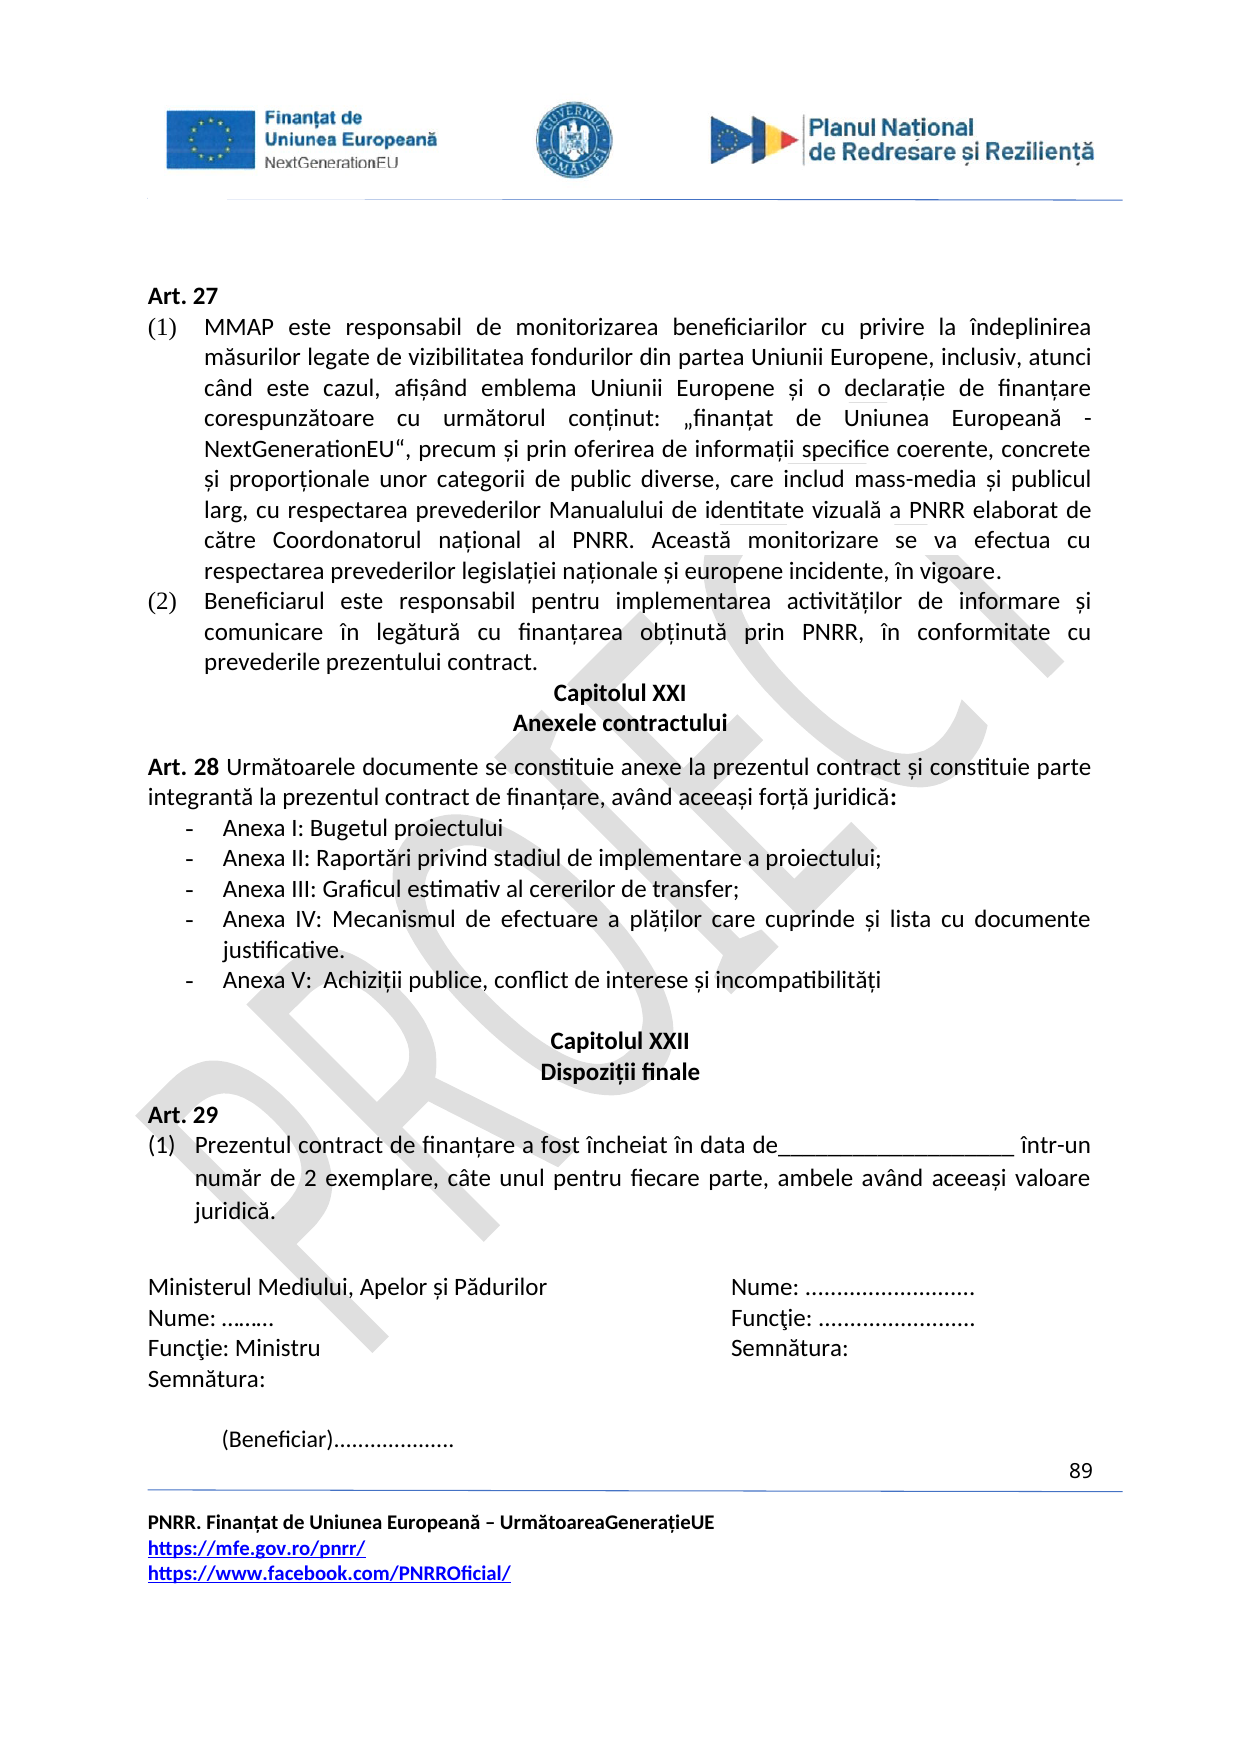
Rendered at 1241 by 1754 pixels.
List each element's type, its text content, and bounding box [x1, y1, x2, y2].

list MMAP este responsabil de monitorizarea beneficiarilor cu privire la îndeplinirea măsurilor legate de vizibilitatea fondurilor din partea Uniunii Europene, inclusiv, atunci când este cazul, afișând emblema Uniunii Europene și o declarație de finanțare corespunzătoare cu următorul conținut: „finanțat de Uniunea Europeană - NextGenerationEU“, precum și prin oferirea de informații specifice coerente, concrete și proporționale unor categorii de public diverse, care includ mass-media și publicul larg, cu respectarea prevederilor Manualului de identitate vizuală a PNRR elaborat de către Coordonatorul național al PNRR. Această monitorizare se va efectua cu respectarea prevederilor legislației naționale și europene incidente, în vigoare. [148, 311, 1093, 586]
text Funcţie: ......................... [657, 1302, 1093, 1332]
list Anexa IV: Mecanismul de efectuare a plăților care cuprinde și lista cu documente justificative. [185, 903, 1093, 964]
text Capitolul XXII [148, 1025, 1093, 1056]
text Art. 27 [148, 280, 1093, 311]
list Prezentul contract de finanțare a fost încheiat în data de___________________ într-un număr de 2 exemplare, câte unul pentru fiecare parte, ambele având aceeași valoare juridică. [148, 1129, 1093, 1226]
picture [147, 73, 1123, 199]
text (Beneficiar).................... [148, 1424, 583, 1453]
list Beneficiarul este responsabil pentru implementarea activităților de informare și comunicare în legătură cu finanțarea obținută prin PNRR, în conformitate cu prevederile prezentului contract. [148, 586, 1093, 677]
list Anexa I: Bugetul proiectului [185, 812, 1093, 842]
text Semnătura: [148, 1363, 583, 1393]
text Art. 29 [148, 1099, 1093, 1129]
text Art. 28 Următoarele documente se constituie anexe la prezentul contract și constituie parte integrantă la prezentul contract de finanțare, având aceeași forță juridică: [148, 751, 1093, 812]
text Capitolul XXI [148, 677, 1093, 708]
text Dispoziții finale [148, 1056, 1093, 1086]
text Nume: ........................... [657, 1271, 1093, 1302]
text Semnătura: [657, 1332, 1093, 1363]
list Anexa II: Raportări privind stadiul de implementare a proiectului; [185, 842, 1093, 873]
list Anexa V: Achiziții publice, conflict de interese și incompatibilități [185, 964, 1093, 995]
text Ministerul Mediului, Apelor și Pădurilor [148, 1271, 583, 1302]
text Nume: ……… [148, 1302, 583, 1332]
list Anexa III: Graficul estimativ al cererilor de transfer; [185, 873, 1093, 903]
text Funcţie: Ministru [148, 1332, 583, 1363]
text Anexele contractului [148, 708, 1093, 738]
